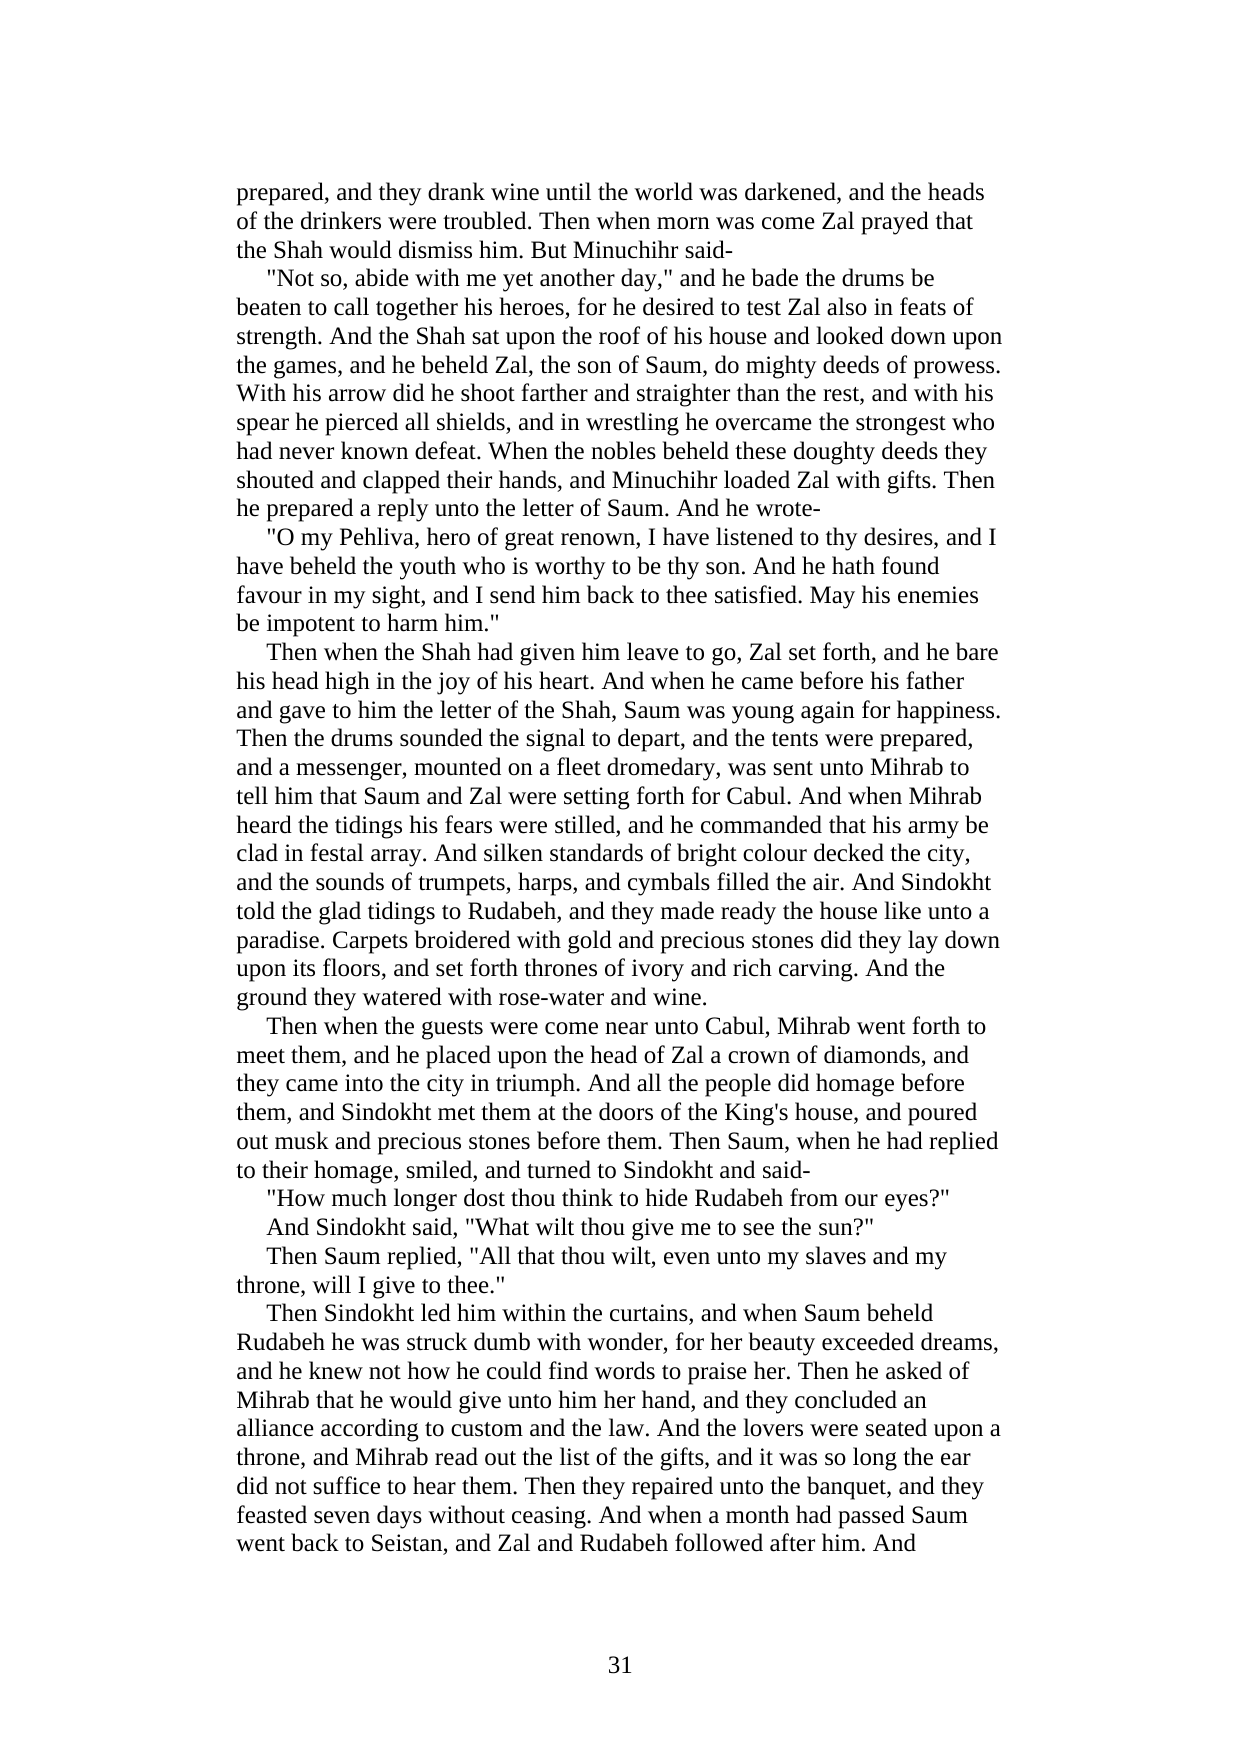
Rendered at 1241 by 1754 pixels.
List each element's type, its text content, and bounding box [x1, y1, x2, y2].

text "O my Pehliva, hero of great renown, I have listened to thy desires, and I have beheld the youth who is worthy to be thy son. And he hath found favour in my sight, and I send him back to thee satisfied. May his enemies be impotent to harm him." [236, 522, 1004, 637]
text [236, 177, 1004, 263]
text Then when the guests were come near unto Cabul, Mihrab went forth to meet them, and he placed upon the head of Zal a crown of diamonds, and they came into the city in triumph. And all the people did homage before them, and Sindokht met them at the doors of the King's house, and poured out musk and precious stones before them. Then Saum, when he had replied to their homage, smiled, and turned to Sindokht and said- [236, 1011, 1004, 1183]
text "Not so, abide with me yet another day," and he bade the drums be beaten to call together his heroes, for he desired to test Zal also in feats of strength. And the Shah sat upon the roof of his house and looked down upon the games, and he beheld Zal, the son of Saum, do mighty deeds of prowess. With his arrow did he shoot farther and straighter than the rest, and with his spear he pierced all shields, and in wrestling he overcame the strongest who had never known defeat. When the nobles beheld these doughty deeds they shouted and clapped their hands, and Minuchihr loaded Zal with gifts. Then he prepared a reply unto the letter of Saum. And he wrote- [236, 263, 1004, 522]
text "How much longer dost thou think to hide Rudabeh from our eyes?" [236, 1183, 1004, 1212]
text Then Saum replied, "All that thou wilt, even unto my slaves and my throne, will I give to thee." [236, 1241, 1004, 1298]
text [236, 1298, 1004, 1557]
text Then when the Shah had given him leave to go, Zal set forth, and he bare his head high in the joy of his heart. And when he came before his father and gave to him the letter of the Shah, Saum was young again for happiness. Then the drums sounded the signal to depart, and the tents were prepared, and a messenger, mounted on a fleet dromedary, was sent unto Mihrab to tell him that Saum and Zal were setting forth for Cabul. And when Mihrab heard the tidings his fears were stilled, and he commanded that his army be clad in festal array. And silken standards of bright colour decked the city, and the sounds of trumpets, harps, and cymbals filled the air. And Sindokht told the glad tidings to Rudabeh, and they made ready the house like unto a paradise. Carpets broidered with gold and precious stones did they lay down upon its floors, and set forth thrones of ivory and rich carving. And the ground they watered with rose-water and wine. [236, 637, 1004, 1011]
text And Sindokht said, "What wilt thou give me to see the sun?" [236, 1212, 1004, 1241]
